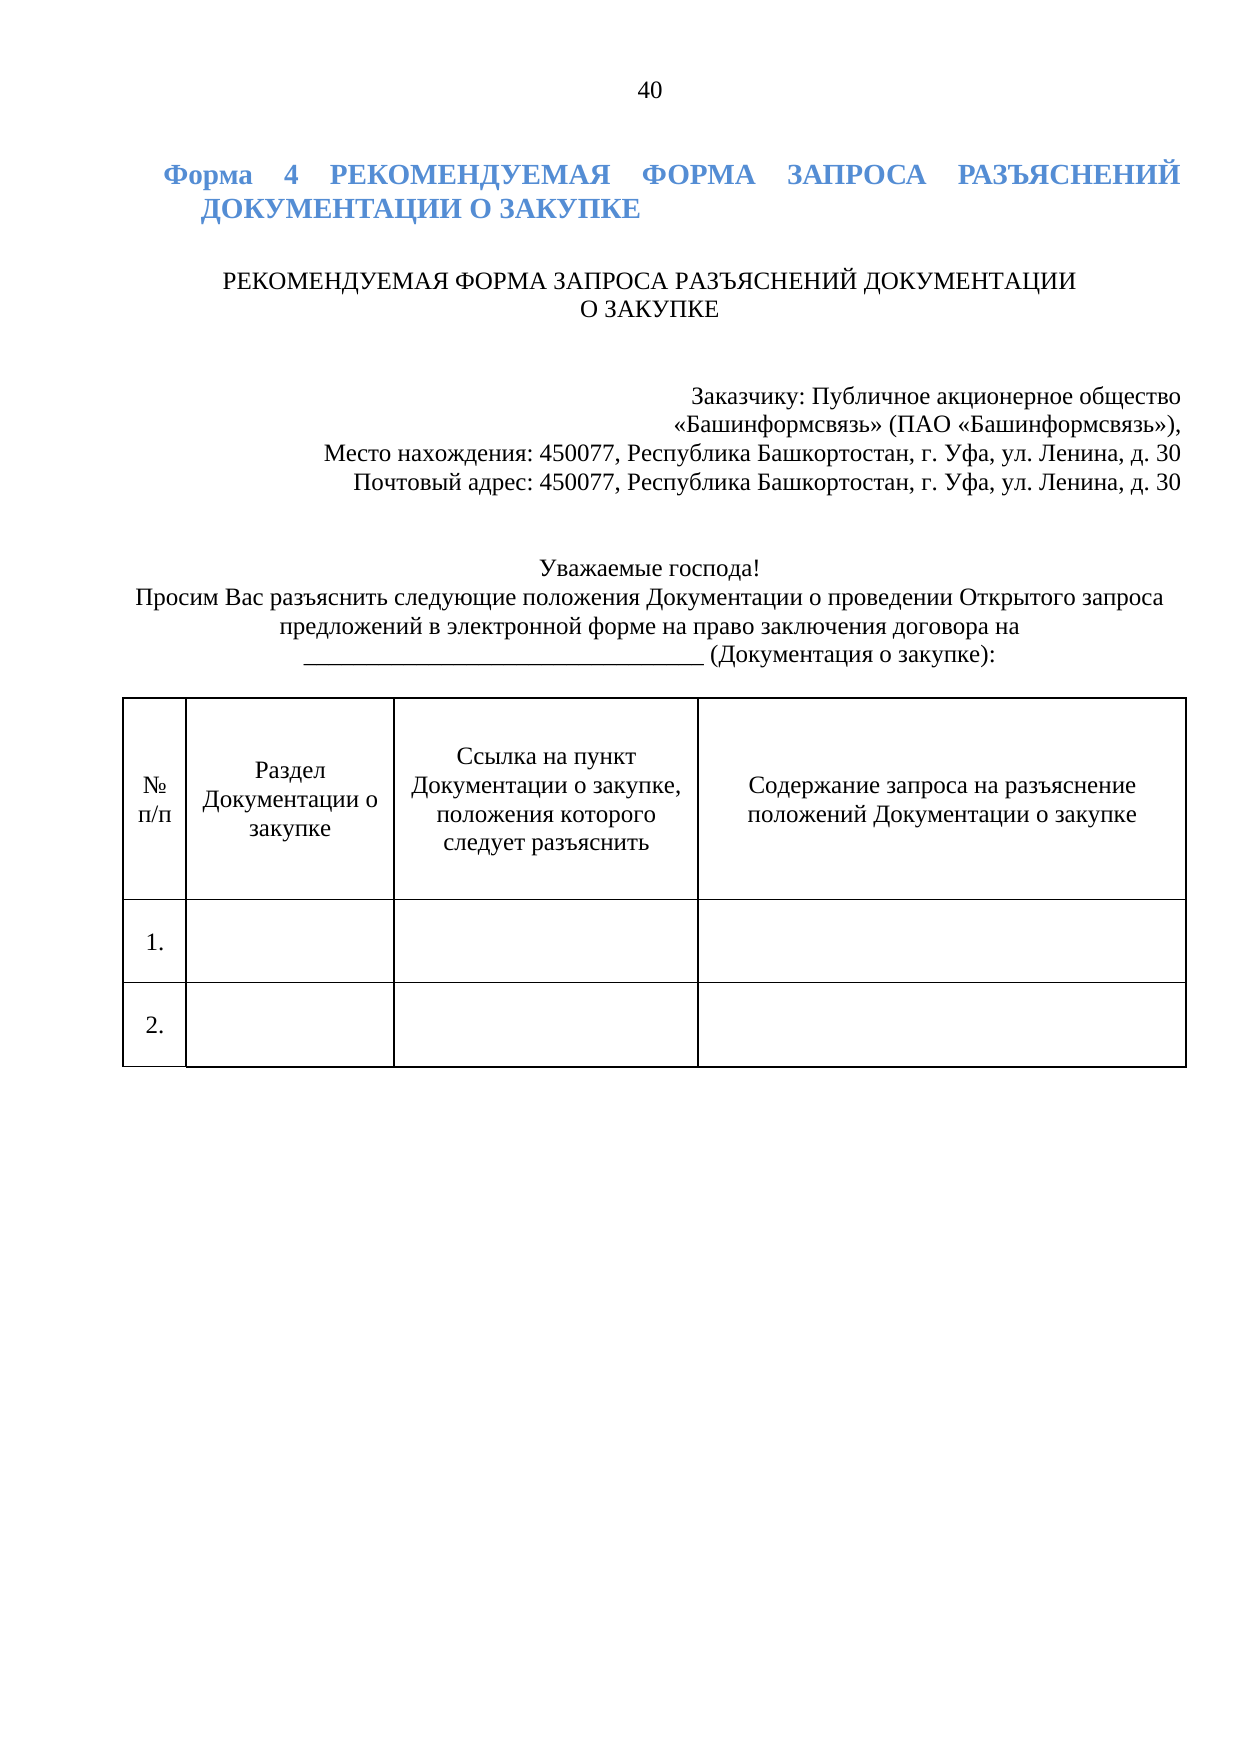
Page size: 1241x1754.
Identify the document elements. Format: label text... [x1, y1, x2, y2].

text О ЗАКУПКЕ [118, 294, 1181, 323]
text РЕКОМЕНДУЕМАЯ ФОРМА ЗАПРОСА РАЗЪЯСНЕНИЙ ДОКУМЕНТАЦИИ [118, 266, 1181, 294]
table_cell [187, 900, 393, 982]
table_cell [699, 900, 1185, 982]
text Место нахождения: 450077, Республика Башкортостан, г. Уфа, ул. Ленина, д. 30 [118, 438, 1181, 467]
text Заказчику: Публичное акционерное общество [118, 381, 1181, 409]
text Просим Вас разъяснить следующие положения Документации о проведении Открытого запроса предложений в электронной форме на право заключения договора на ________________________________ (Документация о закупке): [118, 582, 1181, 668]
text Почтовый адрес: 450077, Республика Башкортостан, г. Уфа, ул. Ленина, д. 30 [118, 467, 1181, 496]
table_cell [395, 983, 697, 1066]
text Уважаемые господа! [118, 553, 1181, 582]
table_header Раздел Документации о закупке [187, 699, 393, 899]
table_header № п/п [124, 699, 185, 899]
table_header Содержание запроса на разъяснение положений Документации о закупке [699, 699, 1185, 899]
table_cell [395, 900, 697, 982]
table_cell 1. [124, 900, 185, 982]
table_cell 2. [124, 983, 185, 1066]
table_cell [187, 983, 393, 1066]
table_cell [699, 983, 1185, 1066]
text «Башинформсвязь» (ПАО «Башинформсвязь»), [118, 409, 1181, 438]
table_header Ссылка на пункт Документации о закупке, положения которого следует разъяснить [395, 699, 697, 899]
text Форма 4 РЕКОМЕНДУЕМАЯ ФОРМА ЗАПРОСА РАЗЪЯСНЕНИЙ ДОКУМЕНТАЦИИ О ЗАКУПКЕ [163, 157, 1181, 224]
